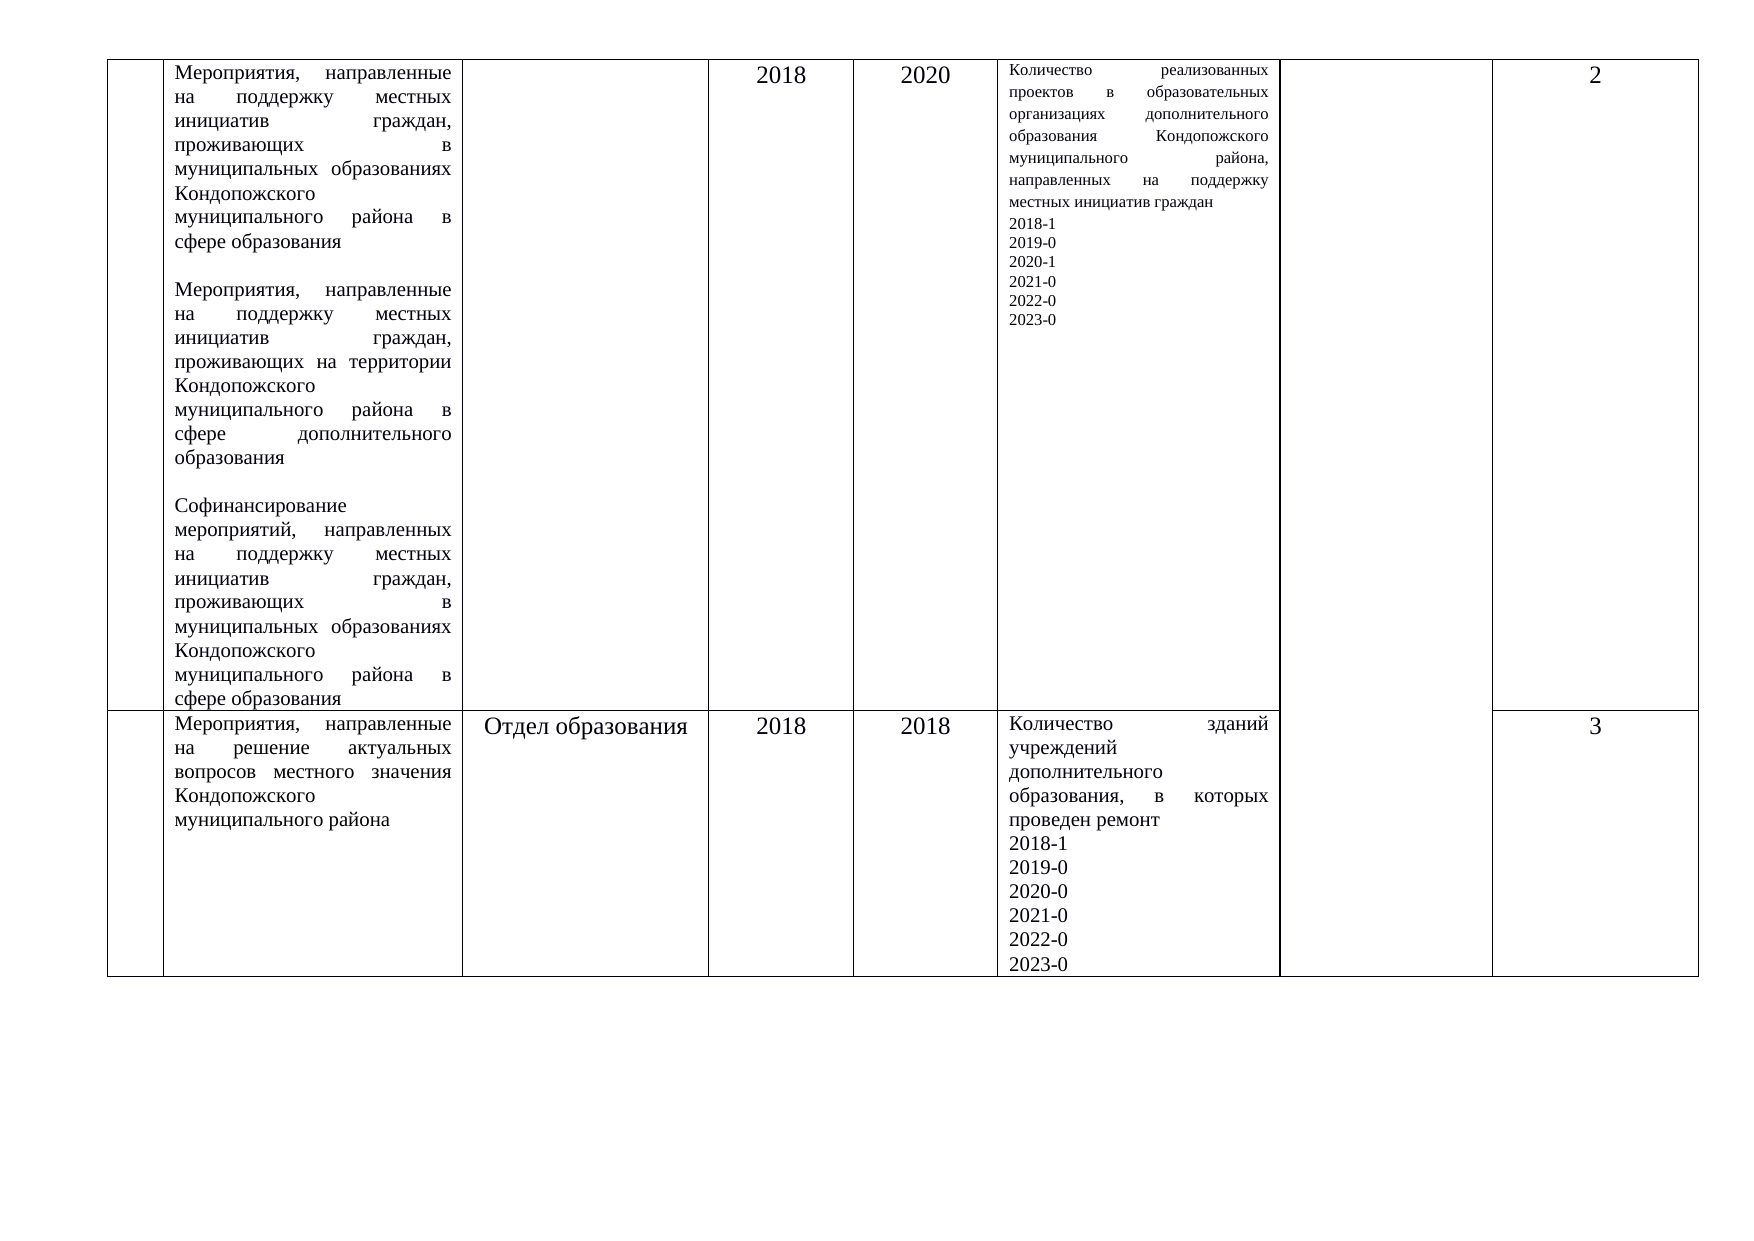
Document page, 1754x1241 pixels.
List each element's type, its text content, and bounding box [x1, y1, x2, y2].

table_cell Количество зданий учреждений дополнительного образования, в которых проведен ремонт 2018-1 2019-0 2020-0 2021-0 2022-0 2023-0 [998, 711, 1279, 976]
table_cell 2018 [709, 60, 853, 710]
table_cell [463, 60, 708, 710]
table_cell 2018 [854, 711, 997, 976]
table_cell Отдел образования [463, 711, 708, 976]
table_cell [108, 711, 163, 976]
table_cell Мероприятия, направленные на решение актуальных вопросов местного значения Кондопожского муниципального района [164, 711, 462, 976]
table_cell 3 [1493, 711, 1698, 976]
table_cell 2018 [709, 711, 853, 976]
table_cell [1281, 60, 1492, 976]
table_cell [108, 60, 163, 710]
table_cell 2020 [854, 60, 997, 710]
table_cell 2 [1493, 60, 1698, 710]
table_cell Мероприятия, направленные на поддержку местных инициатив граждан, проживающих в муниципальных образованиях Кондопожского муниципального района в сфере образования Мероприятия, направленные на поддержку местных инициатив граждан, проживающих на территории Кондопожского муниципального района в сфере дополнительного образования Софинансирование мероприятий, направленных на поддержку местных инициатив граждан, проживающих в муниципальных образованиях Кондопожского муниципального района в сфере образования [164, 60, 462, 710]
table_cell Количество реализованных проектов в образовательных организациях дополнительного образования Кондопожского муниципального района, направленных на поддержку местных инициатив граждан 2018-1 2019-0 2020-1 2021-0 2022-0 2023-0 [998, 60, 1279, 710]
